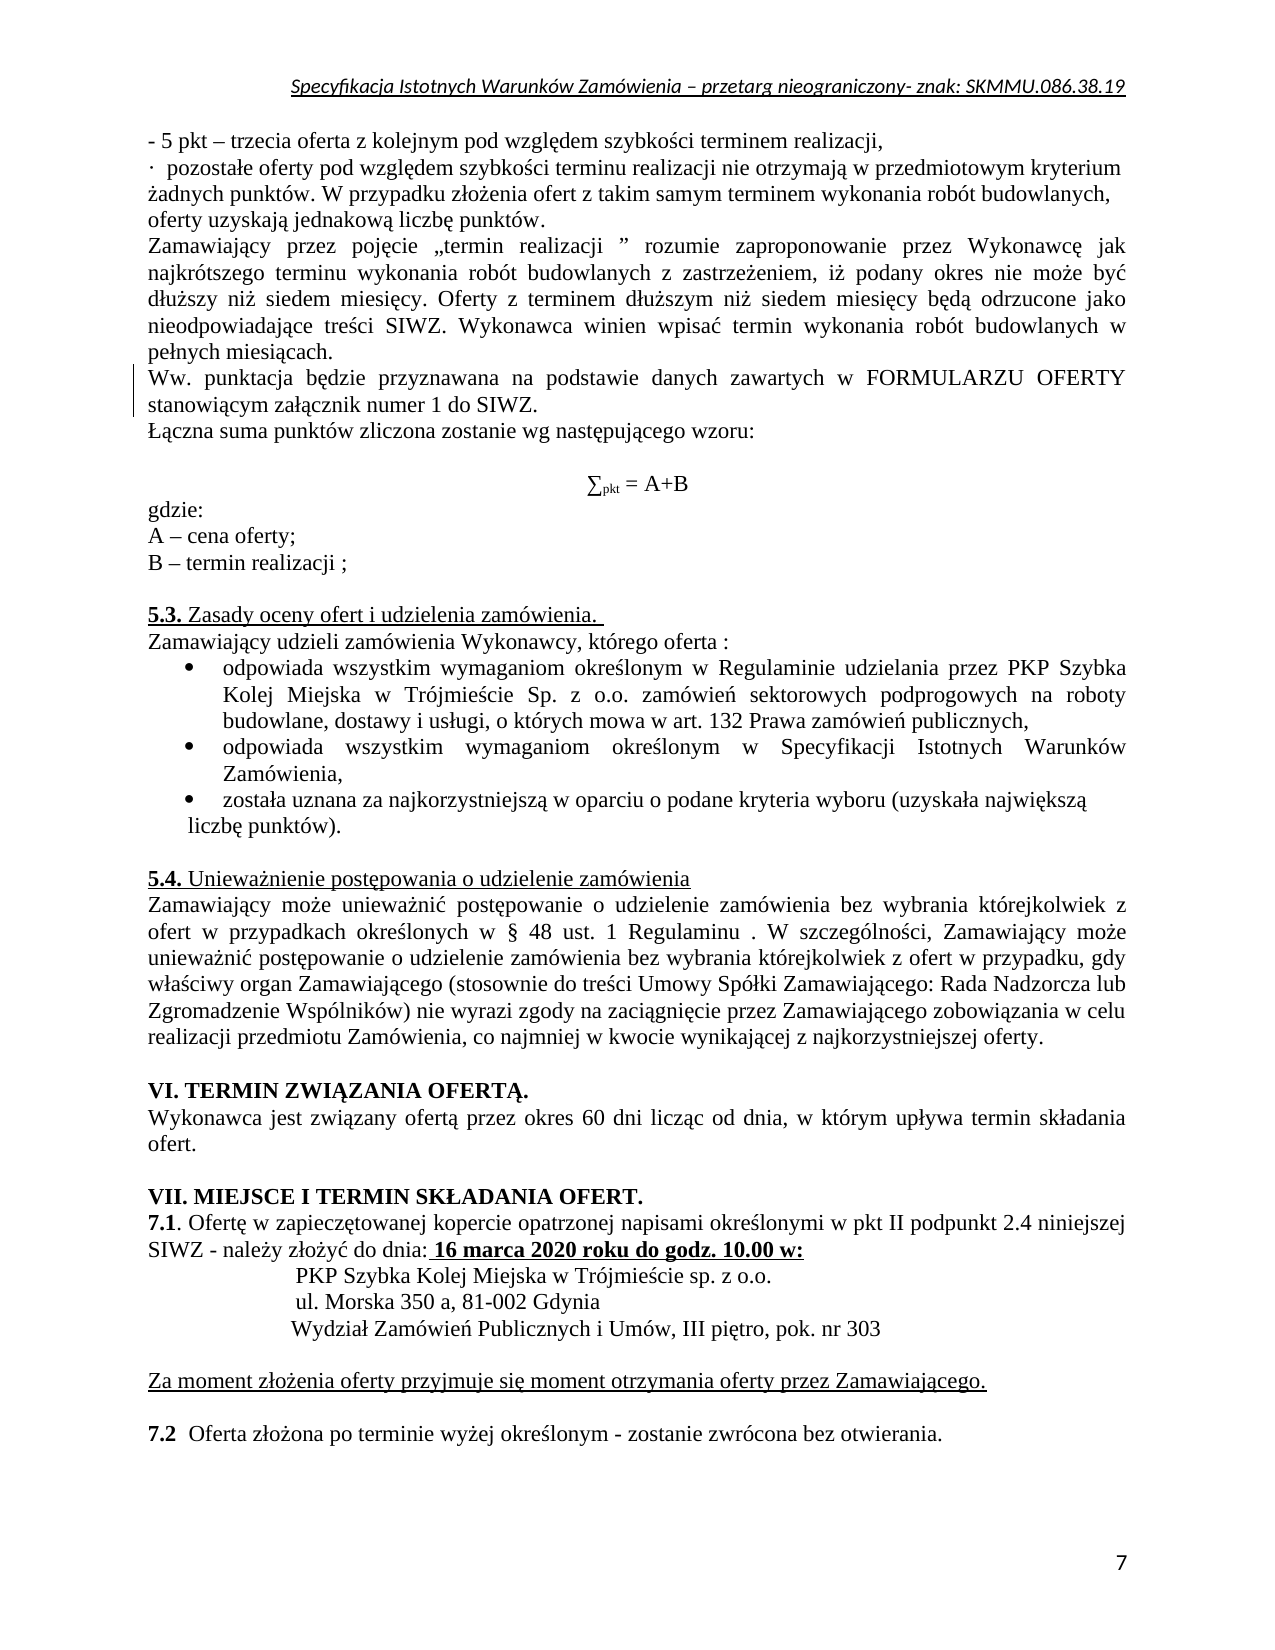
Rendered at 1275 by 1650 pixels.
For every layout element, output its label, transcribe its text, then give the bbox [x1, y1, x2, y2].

list została uznana za najkorzystniejszą w oparciu o podane kryteria wyboru (uzyskała największą [185, 786, 1127, 812]
text Łączna suma punktów zliczona zostanie wg następującego wzoru: [148, 417, 1127, 443]
text Za moment złożenia oferty przyjmuje się moment otrzymania oferty przez Zamawiającego. [148, 1367, 1127, 1394]
text liczbę punktów). [148, 812, 1127, 839]
text Wydział Zamówień Publicznych i Umów, III piętro, pok. nr 303 [148, 1315, 1127, 1341]
text VI. TERMIN ZWIĄZANIA OFERTĄ. [148, 1078, 1127, 1104]
text Wykonawca jest związany ofertą przez okres 60 dni licząc od dnia, w którym upływa termin składania ofert. [148, 1104, 1127, 1157]
text Zamawiający udzieli zamówienia Wykonawcy, którego oferta : [148, 628, 1127, 654]
text Ww. punktacja będzie przyznawana na podstawie danych zawartych w FORMULARZU OFERTYstanowiącym załącznik numer 1 do SIWZ. [148, 364, 1127, 417]
list odpowiada wszystkim wymaganiom określonym w Regulaminie udzielania przez PKP Szybka Kolej Miejska w Trójmieście Sp. z o.o. zamówień sektorowych podprogowych na roboty budowlane, dostawy i usługi, o których mowa w art. 132 Prawa zamówień publicznych, [185, 654, 1127, 733]
text 5.4. Unieważnienie postępowania o udzielenie zamówienia [148, 865, 1127, 891]
text Zamawiający przez pojęcie „termin realizacji ” rozumie zaproponowanie przez Wykonawcę jak najkrótszego terminu wykonania robót budowlanych z zastrzeżeniem, iż podany okres nie może być dłuższy niż siedem miesięcy. Oferty z terminem dłuższym niż siedem miesięcy będą odrzucone jako nieodpowiadające treści SIWZ. Wykonawca winien wpisać termin wykonania robót budowlanych w pełnych miesiącach. [148, 233, 1127, 364]
text 7.1. Ofertę w zapieczętowanej kopercie opatrzonej napisami określonymi w pkt II podpunkt 2.4 niniejszej SIWZ - należy złożyć do dnia: 16 marca 2020 roku do godz. 10.00 w: [148, 1209, 1127, 1262]
text ∑pkt = A+B [148, 470, 1127, 496]
text A – cena oferty; [148, 522, 1127, 549]
list Oferta złożona po terminie wyżej określonym - zostanie zwrócona bez otwierania. [148, 1420, 1127, 1447]
text B – termin realizacji ; [148, 549, 1127, 575]
list odpowiada wszystkim wymaganiom określonym w Specyfikacji Istotnych Warunków Zamówienia, [185, 733, 1127, 786]
text gdzie: [148, 496, 1127, 522]
text - 5 pkt – trzecia oferta z kolejnym pod względem szybkości terminem realizacji, [148, 127, 1127, 153]
text Zamawiający może unieważnić postępowanie o udzielenie zamówienia bez wybrania którejkolwiek z ofert w przypadkach określonych w § 48 ust. 1 Regulaminu . W szczególności, Zamawiający może unieważnić postępowanie o udzielenie zamówienia bez wybrania którejkolwiek z ofert w przypadku, gdy właściwy organ Zamawiającego (stosownie do treści Umowy Spółki Zamawiającego: Rada Nadzorcza lub Zgromadzenie Wspólników) nie wyrazi zgody na zaciągnięcie przez Zamawiającego zobowiązania w celu realizacji przedmiotu Zamówienia, co najmniej w kwocie wynikającej z najkorzystniejszej oferty. [148, 891, 1127, 1049]
text VII. MIEJSCE I TERMIN SKŁADANIA OFERT. [148, 1183, 1127, 1209]
text · pozostałe oferty pod względem szybkości terminu realizacji nie otrzymają w przedmiotowym kryterium żadnych punktów. W przypadku złożenia ofert z takim samym terminem wykonania robót budowlanych, oferty uzyskają jednakową liczbę punktów. [148, 153, 1127, 233]
text 5.3. Zasady oceny ofert i udzielenia zamówienia. [148, 602, 1127, 628]
text ul. Morska 350 a, 81-002 Gdynia [148, 1288, 1127, 1315]
text PKP Szybka Kolej Miejska w Trójmieście sp. z o.o. [148, 1262, 1127, 1288]
